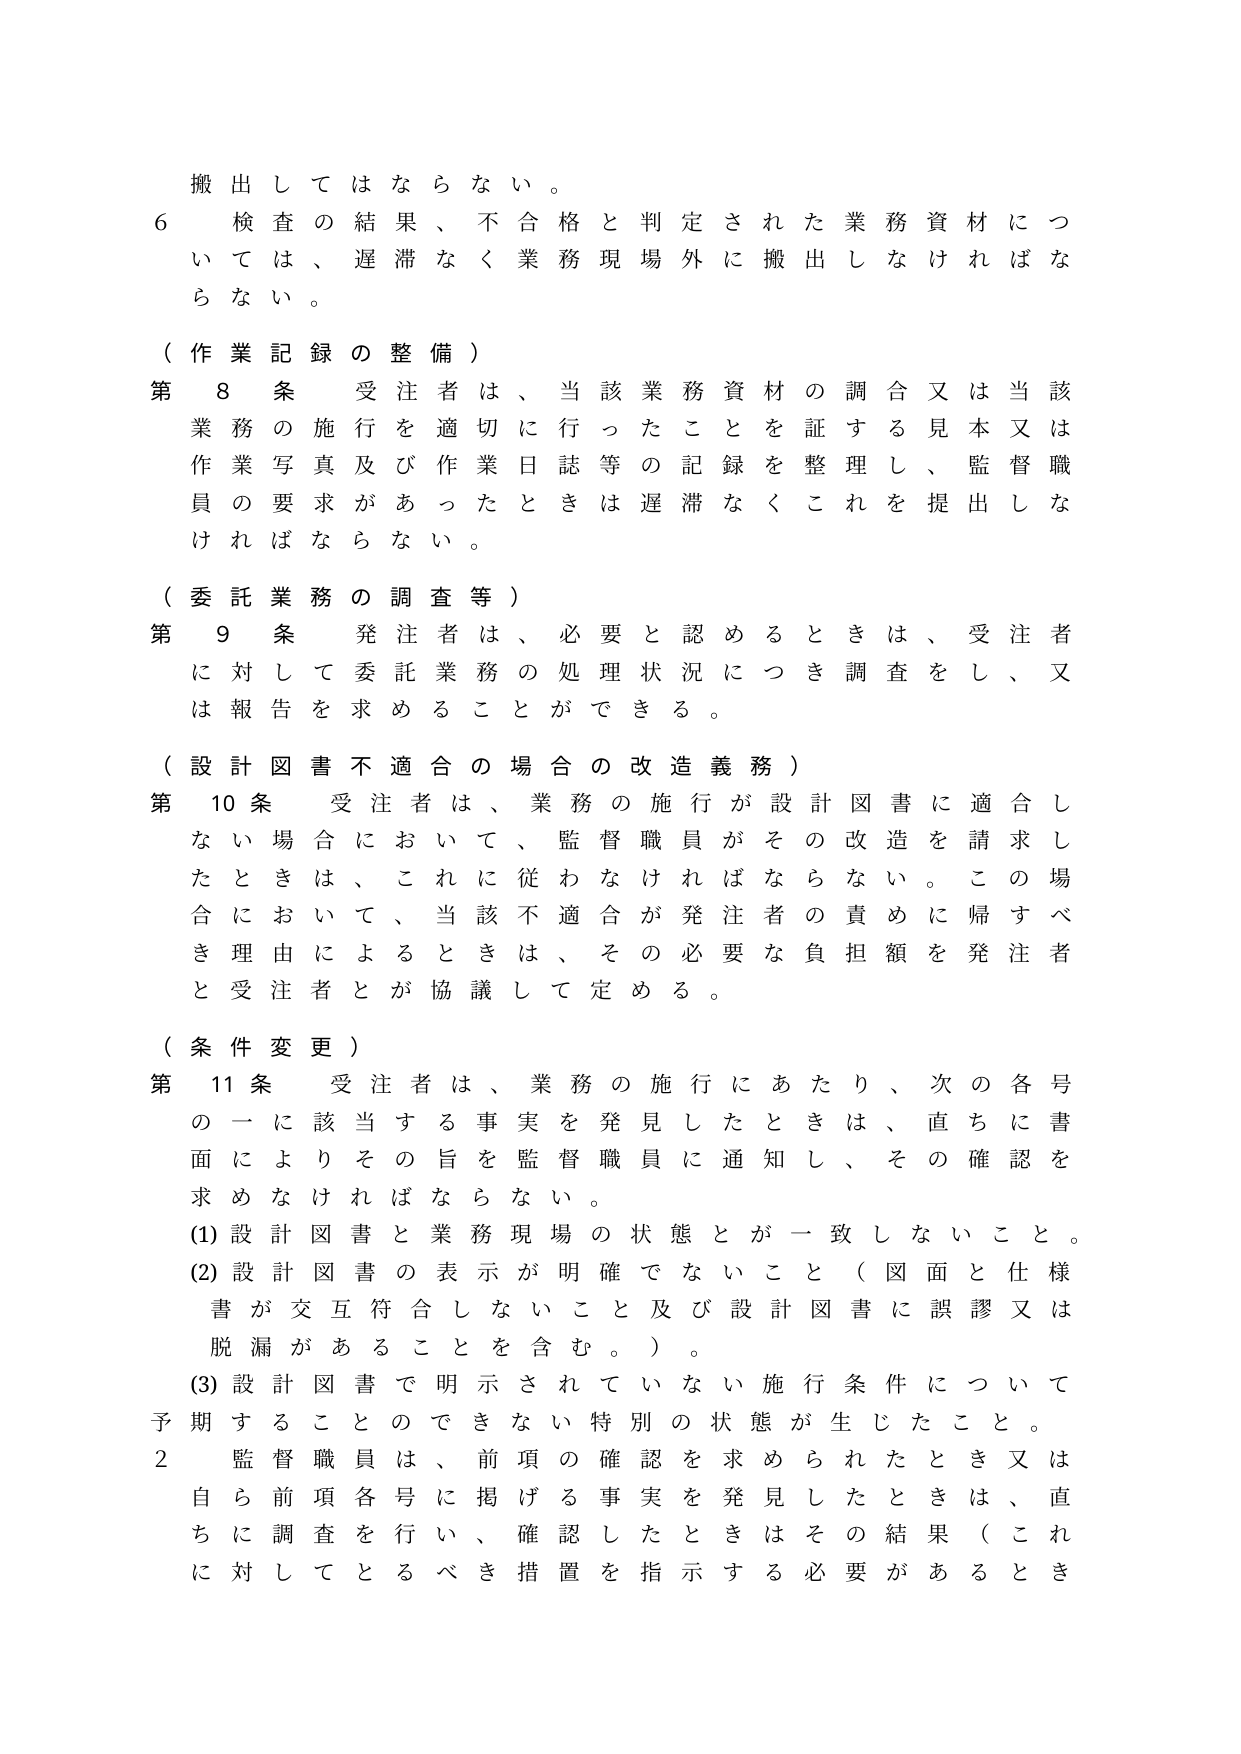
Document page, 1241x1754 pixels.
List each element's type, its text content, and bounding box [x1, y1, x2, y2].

text （条件変更） [150, 1027, 1090, 1064]
text 第 ８ 条 受注者は、当該業務資材の調合又は当該業務の施行を適切に行ったことを証する見本又は作業写真及び作業日誌等の記録を整理し、監督職員の要求があったときは遅滞なくこれを提出しなければならない。 [150, 371, 1090, 558]
text 第 11 条 受注者は、業務の施行にあたり、次の各号の一に該当する事実を発見したときは、直ちに書面によりその旨を監督職員に通知し、その確認を求めなければならない。 [150, 1064, 1090, 1214]
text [150, 164, 1090, 202]
text (2) 設計図書の表示が明確でないこと（図面と仕様書が交互符合しないこと及び設計図書に誤謬又は脱漏があることを含む。）。 [170, 1252, 1090, 1364]
text 第 10 条 受注者は、業務の施行が設計図書に適合しない場合において、監督職員がその改造を請求したときは、これに従わなければならない。この場合において、当該不適合が発注者の責めに帰すべき理由によるときは、その必要な負担額を発注者と受注者とが協議して定める。 [150, 783, 1090, 1008]
text （設計図書不適合の場合の改造義務） [150, 746, 1090, 783]
text (1) 設計図書と業務現場の状態とが一致しないこと。 [150, 1214, 1090, 1252]
text (3) 設計図書で明示されていない施行条件について予期することのできない特別の状態が生じたこと。 [150, 1364, 1090, 1439]
text 第 ９ 条 発注者は、必要と認めるときは、受注者に対して委託業務の処理状況につき調査をし、又は報告を求めることができる。 [150, 614, 1090, 727]
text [150, 1439, 1090, 1589]
text （作業記録の整備） [150, 333, 1090, 371]
text （委託業務の調査等） [150, 577, 1090, 614]
text ６ 検査の結果、不合格と判定された業務資材については、遅滞なく業務現場外に搬出しなければならない。 [150, 202, 1090, 314]
